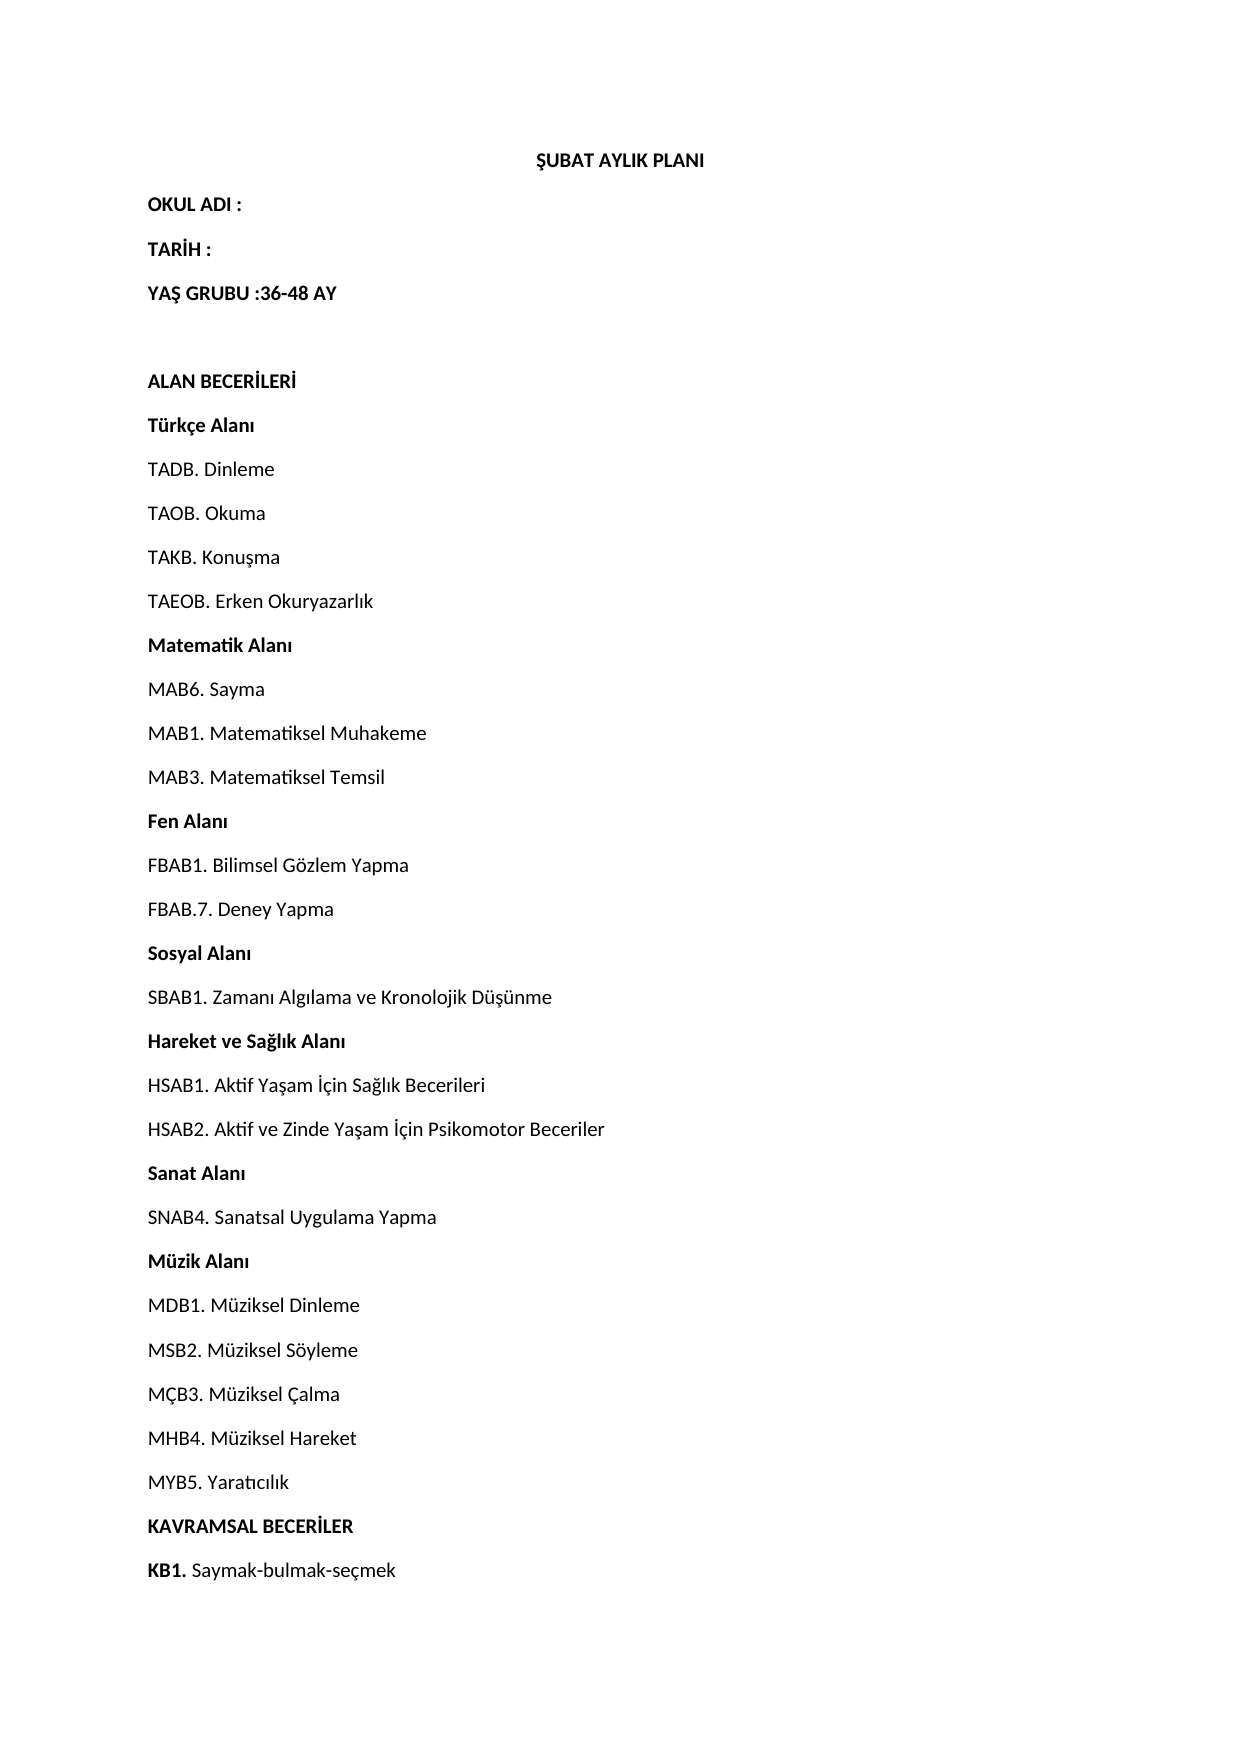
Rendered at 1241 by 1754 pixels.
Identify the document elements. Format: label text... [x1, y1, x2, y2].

text MAB3. Matematiksel Temsil [148, 764, 1093, 789]
text Sosyal Alanı [148, 940, 1093, 966]
text TARİH : [148, 236, 1093, 261]
text TAEOB. Erken Okuryazarlık [148, 588, 1093, 614]
text MAB6. Sayma [148, 676, 1093, 701]
text MSB2. Müziksel Söyleme [148, 1337, 1093, 1362]
text ŞUBAT AYLIK PLANI [148, 148, 1093, 173]
text ALAN BECERİLERİ [148, 368, 1093, 393]
text TAOB. Okuma [148, 500, 1093, 526]
text TAKB. Konuşma [148, 544, 1093, 569]
text SBAB1. Zamanı Algılama ve Kronolojik Düşünme [148, 984, 1093, 1010]
text MAB1. Matematiksel Muhakeme [148, 720, 1093, 745]
text MYB5. Yaratıcılık [148, 1469, 1093, 1494]
text OKUL ADI : [148, 192, 1093, 217]
text KB1. Saymak-bulmak-seçmek [148, 1557, 1093, 1582]
text HSAB2. Aktif ve Zinde Yaşam İçin Psikomotor Beceriler [148, 1116, 1093, 1142]
text HSAB1. Aktif Yaşam İçin Sağlık Becerileri [148, 1072, 1093, 1098]
text Fen Alanı [148, 808, 1093, 833]
text Sanat Alanı [148, 1161, 1093, 1186]
text Hareket ve Sağlık Alanı [148, 1028, 1093, 1054]
text MDB1. Müziksel Dinleme [148, 1293, 1093, 1318]
text MHB4. Müziksel Hareket [148, 1425, 1093, 1450]
text MÇB3. Müziksel Çalma [148, 1381, 1093, 1406]
text Müzik Alanı [148, 1249, 1093, 1274]
text FBAB.7. Deney Yapma [148, 896, 1093, 922]
text KAVRAMSAL BECERİLER [148, 1513, 1093, 1538]
text SNAB4. Sanatsal Uygulama Yapma [148, 1204, 1093, 1230]
text Matematik Alanı [148, 632, 1093, 657]
text TADB. Dinleme [148, 456, 1093, 481]
text Türkçe Alanı [148, 412, 1093, 437]
text YAŞ GRUBU :36-48 AY [148, 280, 1093, 305]
text FBAB1. Bilimsel Gözlem Yapma [148, 852, 1093, 877]
